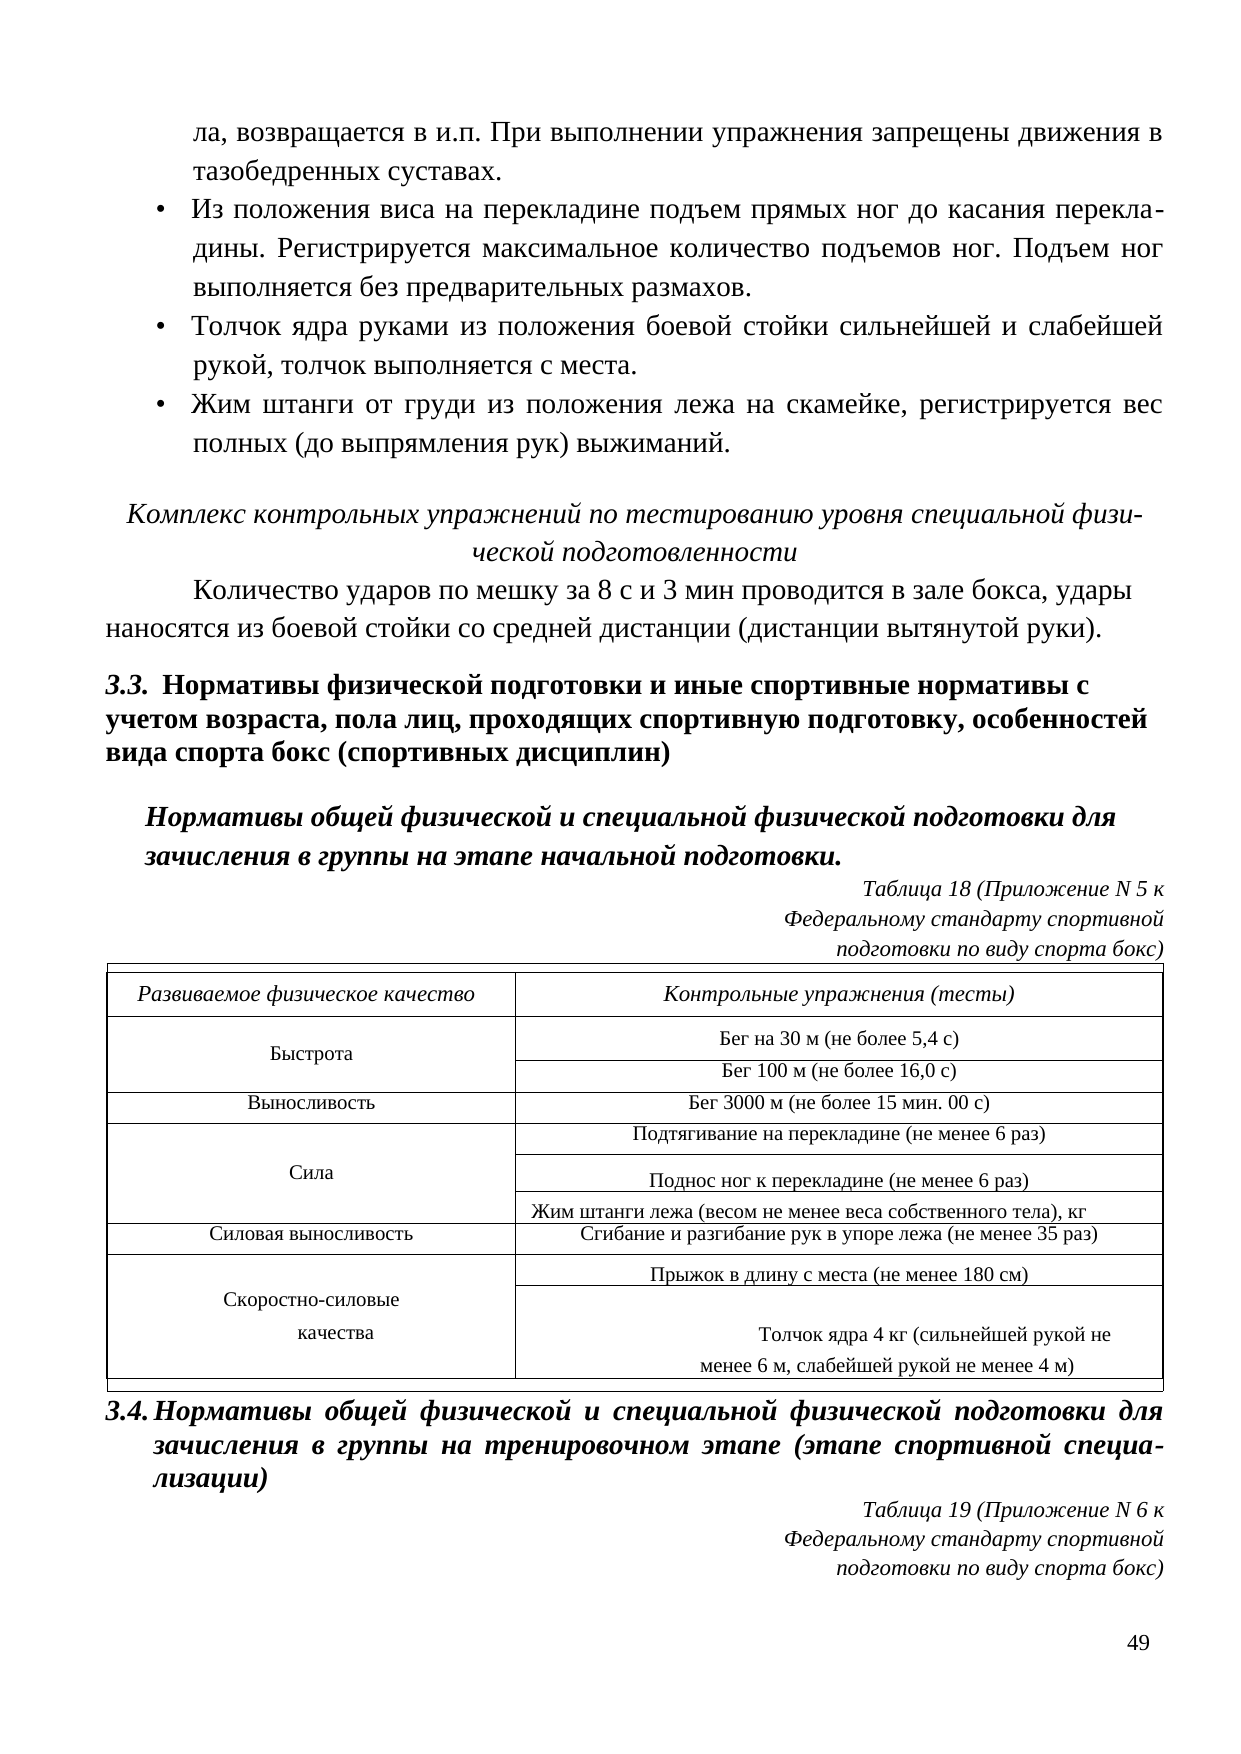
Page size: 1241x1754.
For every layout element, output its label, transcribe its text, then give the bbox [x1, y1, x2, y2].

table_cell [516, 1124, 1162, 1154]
text Комплекс контрольных упражнений по тестированию уровня специальной физи- ческой подготовленности [105, 492, 1164, 569]
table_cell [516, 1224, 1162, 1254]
text Таблица 19 (Приложение N 6 к Федеральному стандарту спортивной подготовки по виду спорта бокс) [747, 1494, 1164, 1581]
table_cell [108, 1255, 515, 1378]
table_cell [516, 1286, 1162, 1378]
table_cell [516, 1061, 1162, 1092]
text Нормативы общей физической и специальной физической подготовки для зачисления в группы на этапе начальной подготовки. [145, 796, 1164, 873]
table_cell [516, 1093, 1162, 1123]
list Жим штанги от груди из положения лежа на скамейке, регистрируется вес полных (до выпрямления рук) выжиманий. [155, 383, 1164, 461]
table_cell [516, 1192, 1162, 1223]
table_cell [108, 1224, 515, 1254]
list Нормативы общей физической и специальной физической подготовки для зачисления в группы на тренировочном этапе (этапе спортивной специализации) [105, 1394, 1164, 1494]
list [155, 110, 1164, 188]
text Таблица 18 (Приложение N 5 к Федеральному стандарту спортивной подготовки по виду спорта бокс) [755, 873, 1164, 963]
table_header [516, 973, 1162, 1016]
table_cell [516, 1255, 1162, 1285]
list Из положения виса на перекладине подъем прямых ног до касания перекладины. Регистрируется максимальное количество подъемов ног. Подъем ног выполняется без предварительных размахов. [155, 188, 1164, 305]
list Толчок ядра руками из положения боевой стойки сильнейшей и слабейшей рукой, толчок выполняется с места. [155, 305, 1164, 383]
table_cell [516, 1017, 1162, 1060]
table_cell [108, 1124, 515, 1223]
list Нормативы физической подготовки и иные спортивные нормативы с учетом возраста, пола лиц, проходящих спортивную подготовку, особенностей вида спорта бокс (спортивных дисциплин) [105, 668, 1164, 768]
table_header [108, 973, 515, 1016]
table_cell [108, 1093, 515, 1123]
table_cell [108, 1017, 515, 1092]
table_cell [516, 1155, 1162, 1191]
text Количество ударов по мешку за 8 с и 3 мин проводится в зале бокса, удары наносятся из боевой стойки со средней дистанции (дистанции вытянутой руки). [105, 569, 1164, 645]
